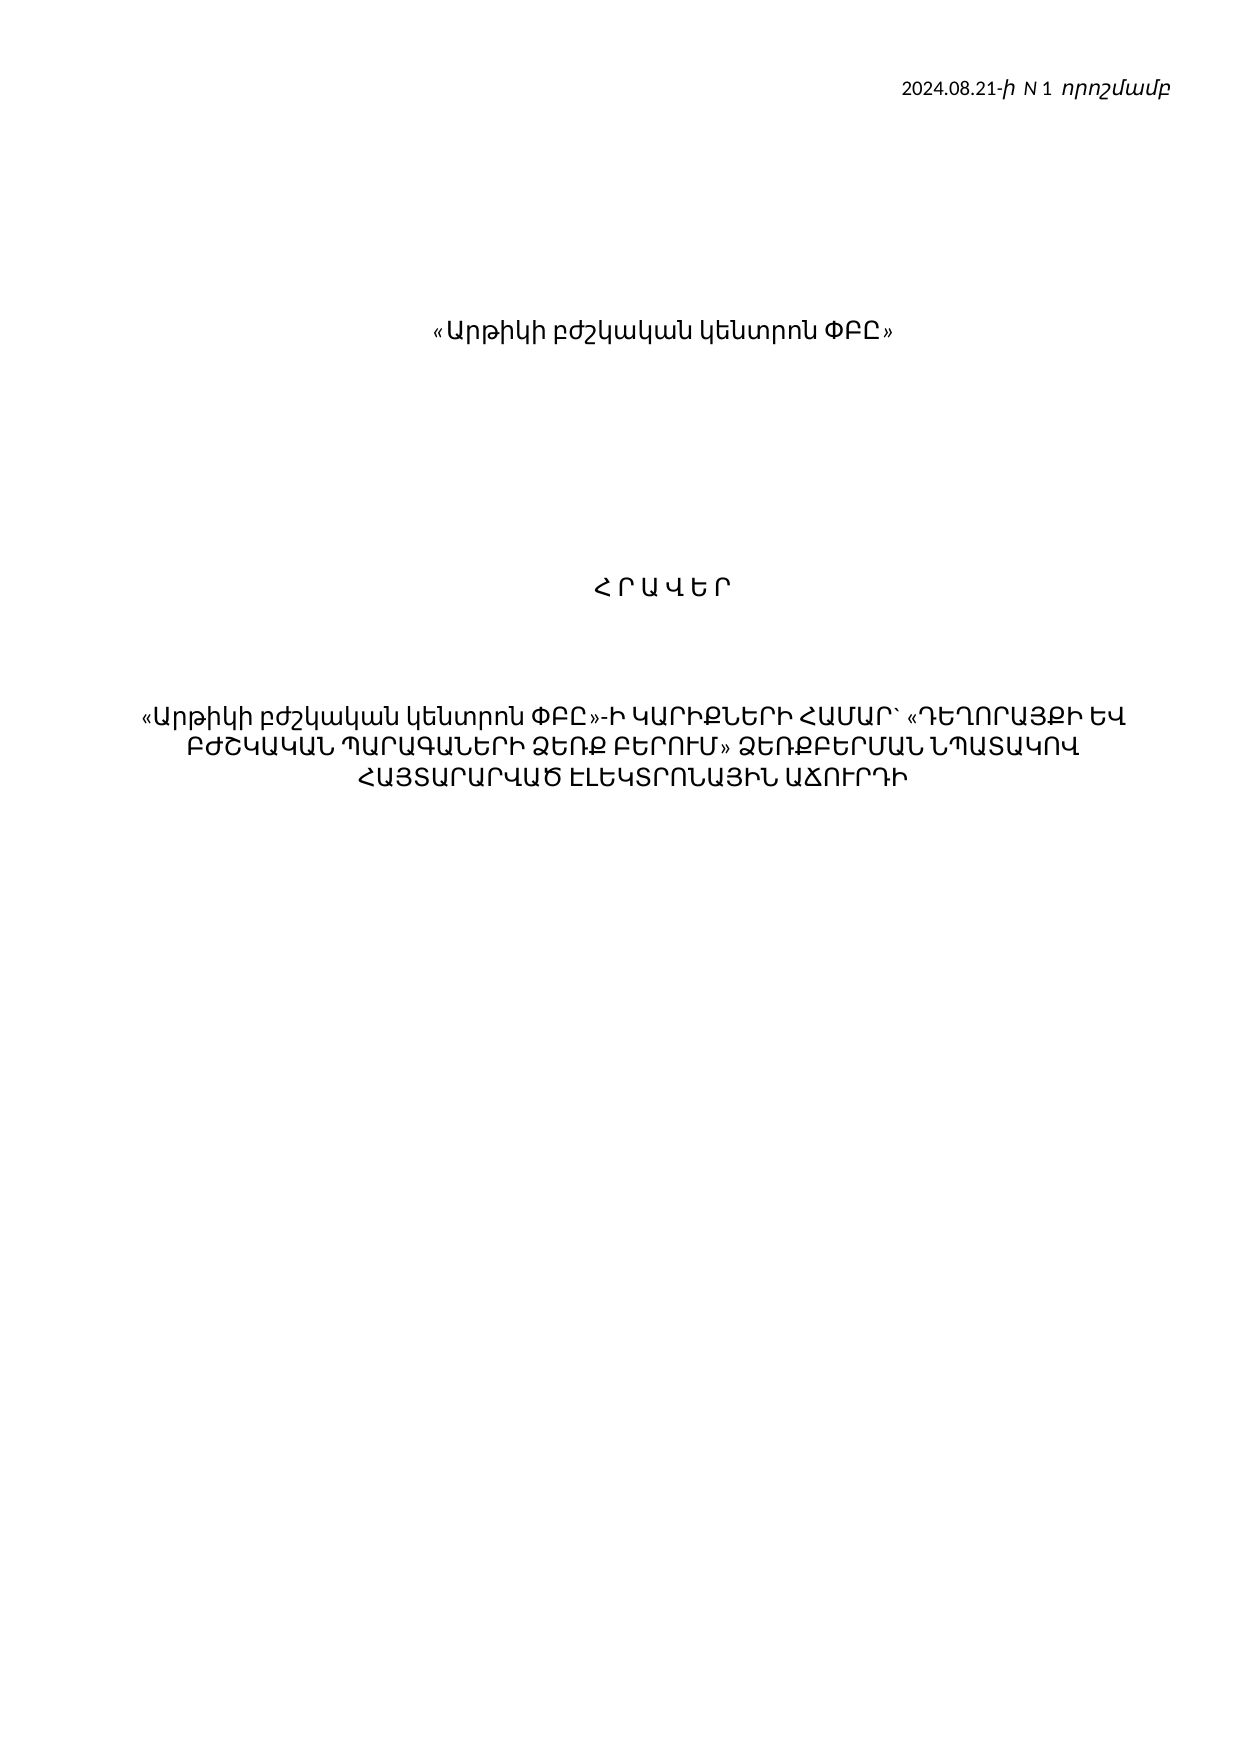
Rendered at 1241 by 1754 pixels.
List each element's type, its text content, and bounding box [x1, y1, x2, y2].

text 2024.08.21 -ի N 1 որոշմամբ [94, 75, 1171, 100]
text « Արթիկի բժշկական կենտրոն ՓԲԸ» [94, 316, 1172, 346]
text «Արթիկի բժշկական կենտրոն ՓԲԸ»-Ի ԿԱՐԻՔՆԵՐԻ ՀԱՄԱՐ` «ԴԵՂՈՐԱՅՔԻ ԵՎ ԲԺՇԿԱԿԱՆ ՊԱՐԱԳԱՆԵՐԻ ՁԵՌՔ ԲԵՐՈՒՄ» ՁԵՌՔԲԵՐՄԱՆ ՆՊԱՏԱԿՈՎ ՀԱՅՏԱՐԱՐՎԱԾ ԷԼԵԿՏՐՈՆԱՅԻՆ ԱՃՈՒՐԴԻ [94, 701, 1172, 792]
text Հ Ր Ա Վ Ե Ր [94, 572, 1172, 602]
